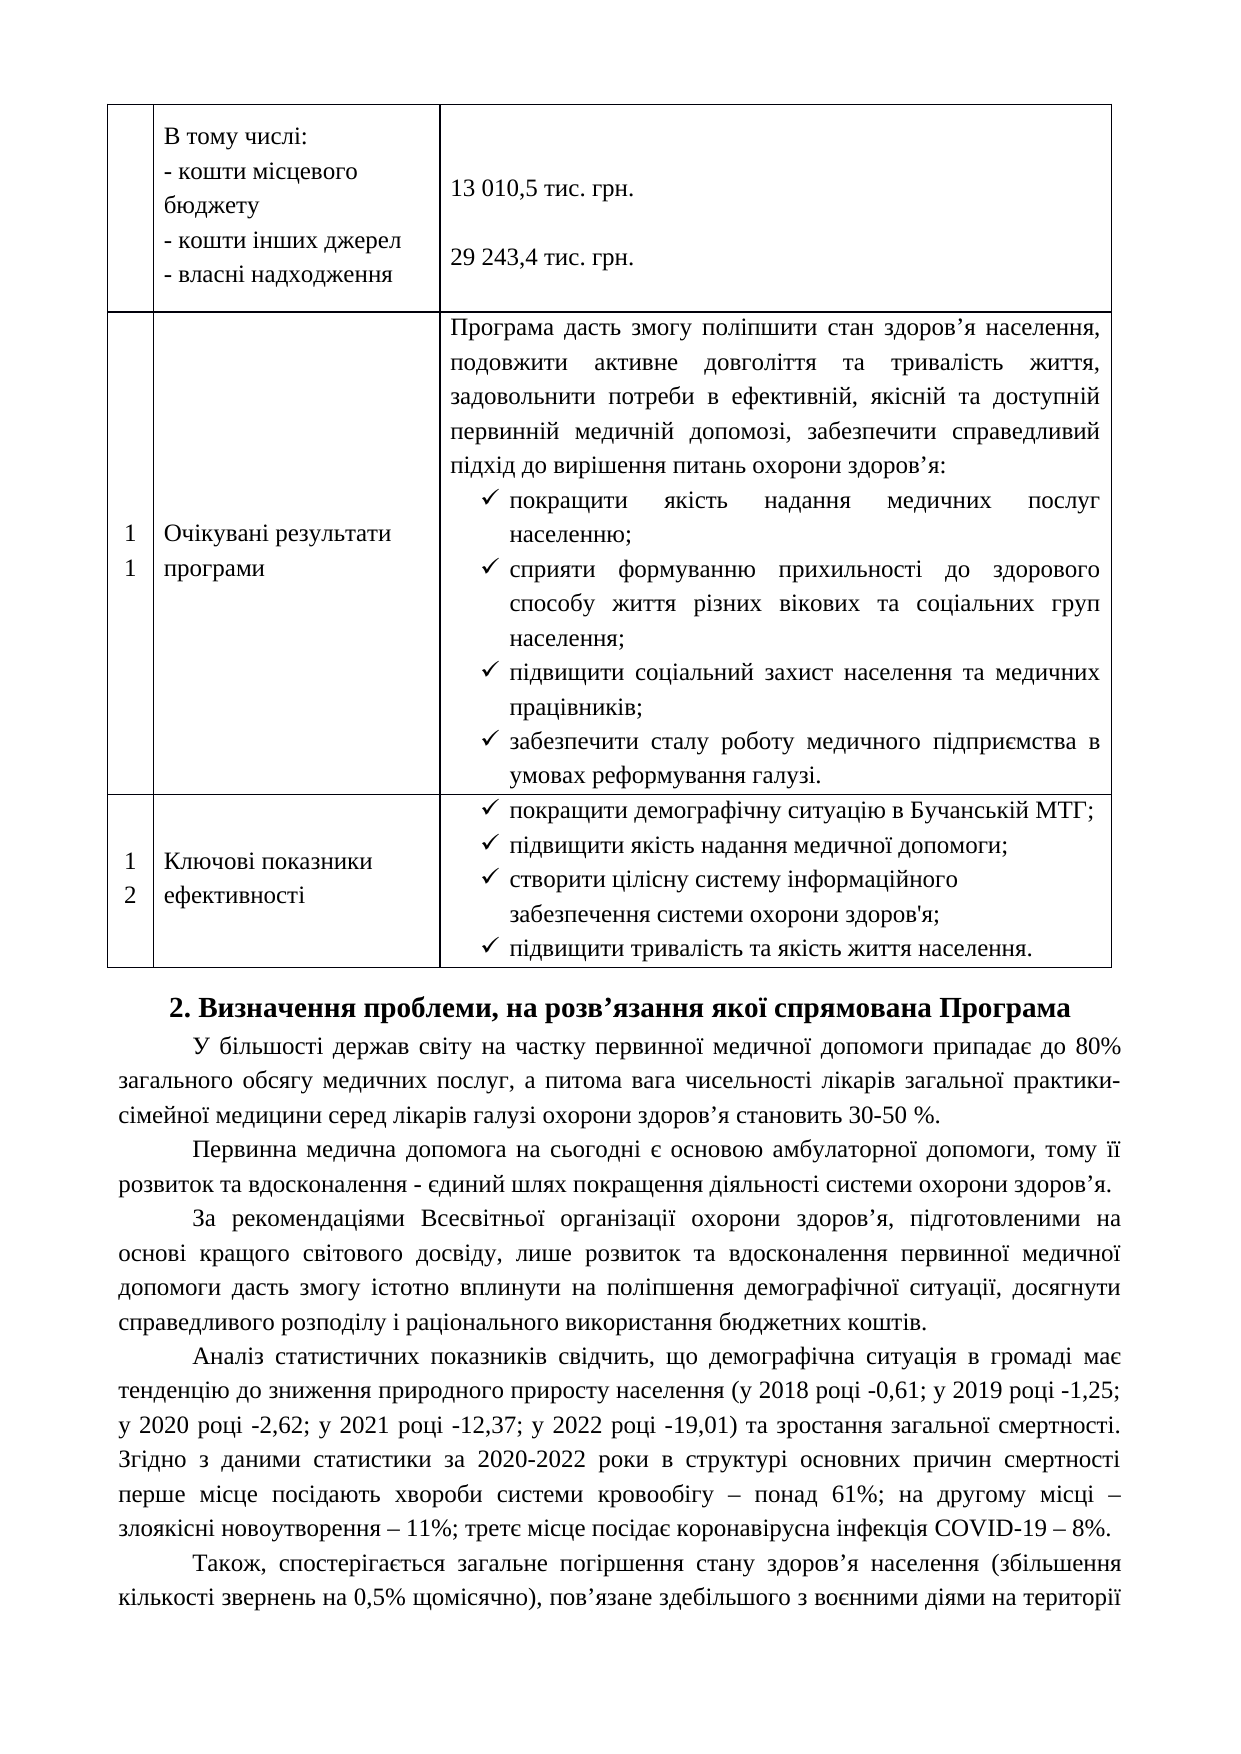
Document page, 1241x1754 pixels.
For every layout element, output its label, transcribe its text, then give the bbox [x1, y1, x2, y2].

table_cell покращити демографічну ситуацію в Бучанській МТГ; підвищити якість надання медичної допомоги; створити цілісну систему інформаційного забезпечення системи охорони здоров'я; підвищити тривалість та якість життя населення. [441, 795, 1111, 967]
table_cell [441, 105, 1111, 311]
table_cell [154, 105, 439, 311]
text Первинна медична допомога на сьогодні є основою амбулаторної допомоги, тому її розвиток та вдосконалення - єдиний шлях покращення діяльності системи охорони здоров’я. [118, 1134, 1122, 1197]
text Аналіз статистичних показників свідчить, що демографічна ситуація в громаді має тенденцію до зниження природного приросту населення (у 2018 році -0,61; у 2019 році -1,25; у 2020 році -2,62; у 2021 році -12,37; у 2022 році -19,01) та зростання загальної смертності. Згідно з даними статистики за 2020-2022 роки в структурі основних причин смертності перше місце посідають хвороби системи кровообігу – понад 61%; на другому місці – злоякісні новоутворення – 11%; третє місце посідає коронавірусна інфекція COVID-19 – 8%. [118, 1341, 1122, 1542]
table_cell 11 [108, 313, 153, 794]
text За рекомендаціями Всесвітньої організації охорони здоров’я, підготовленими на основі кращого світового досвіду, лише розвиток та вдосконалення первинної медичної допомоги дасть змогу істотно вплинути на поліпшення демографічної ситуації, досягнути справедливого розподілу і раціонального використання бюджетних коштів. [118, 1203, 1122, 1335]
table_cell 12 [108, 795, 153, 967]
table_cell Очікувані результати програми [154, 313, 439, 794]
text 2. Визначення проблеми, на розв’язання якої спрямована Програма [118, 991, 1122, 1024]
table_cell Ключові показники ефективності [154, 795, 439, 967]
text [118, 1548, 1122, 1611]
table_cell 10 [108, 105, 153, 311]
text У більшості держав світу на частку первинної медичної допомоги припадає до 80% загального обсягу медичних послуг, а питома вага чисельності лікарів загальної практики-сімейної медицини серед лікарів галузі охорони здоров’я становить 30-50 %. [118, 1031, 1122, 1128]
table_cell Програма дасть змогу поліпшити стан здоров’я населення, подовжити активне довголіття та тривалість життя, задовольнити потреби в ефективній, якісній та доступній первинній медичній допомозі, забезпечити справедливий підхід до вирішення питань охорони здоров’я: покращити якість надання медичних послуг населенню; сприяти формуванню прихильності до здорового способу життя різних вікових та соціальних груп населення; підвищити соціальний захист населення та медичних працівників; забезпечити сталу роботу медичного підприємства в умовах реформування галузі. [441, 313, 1111, 794]
